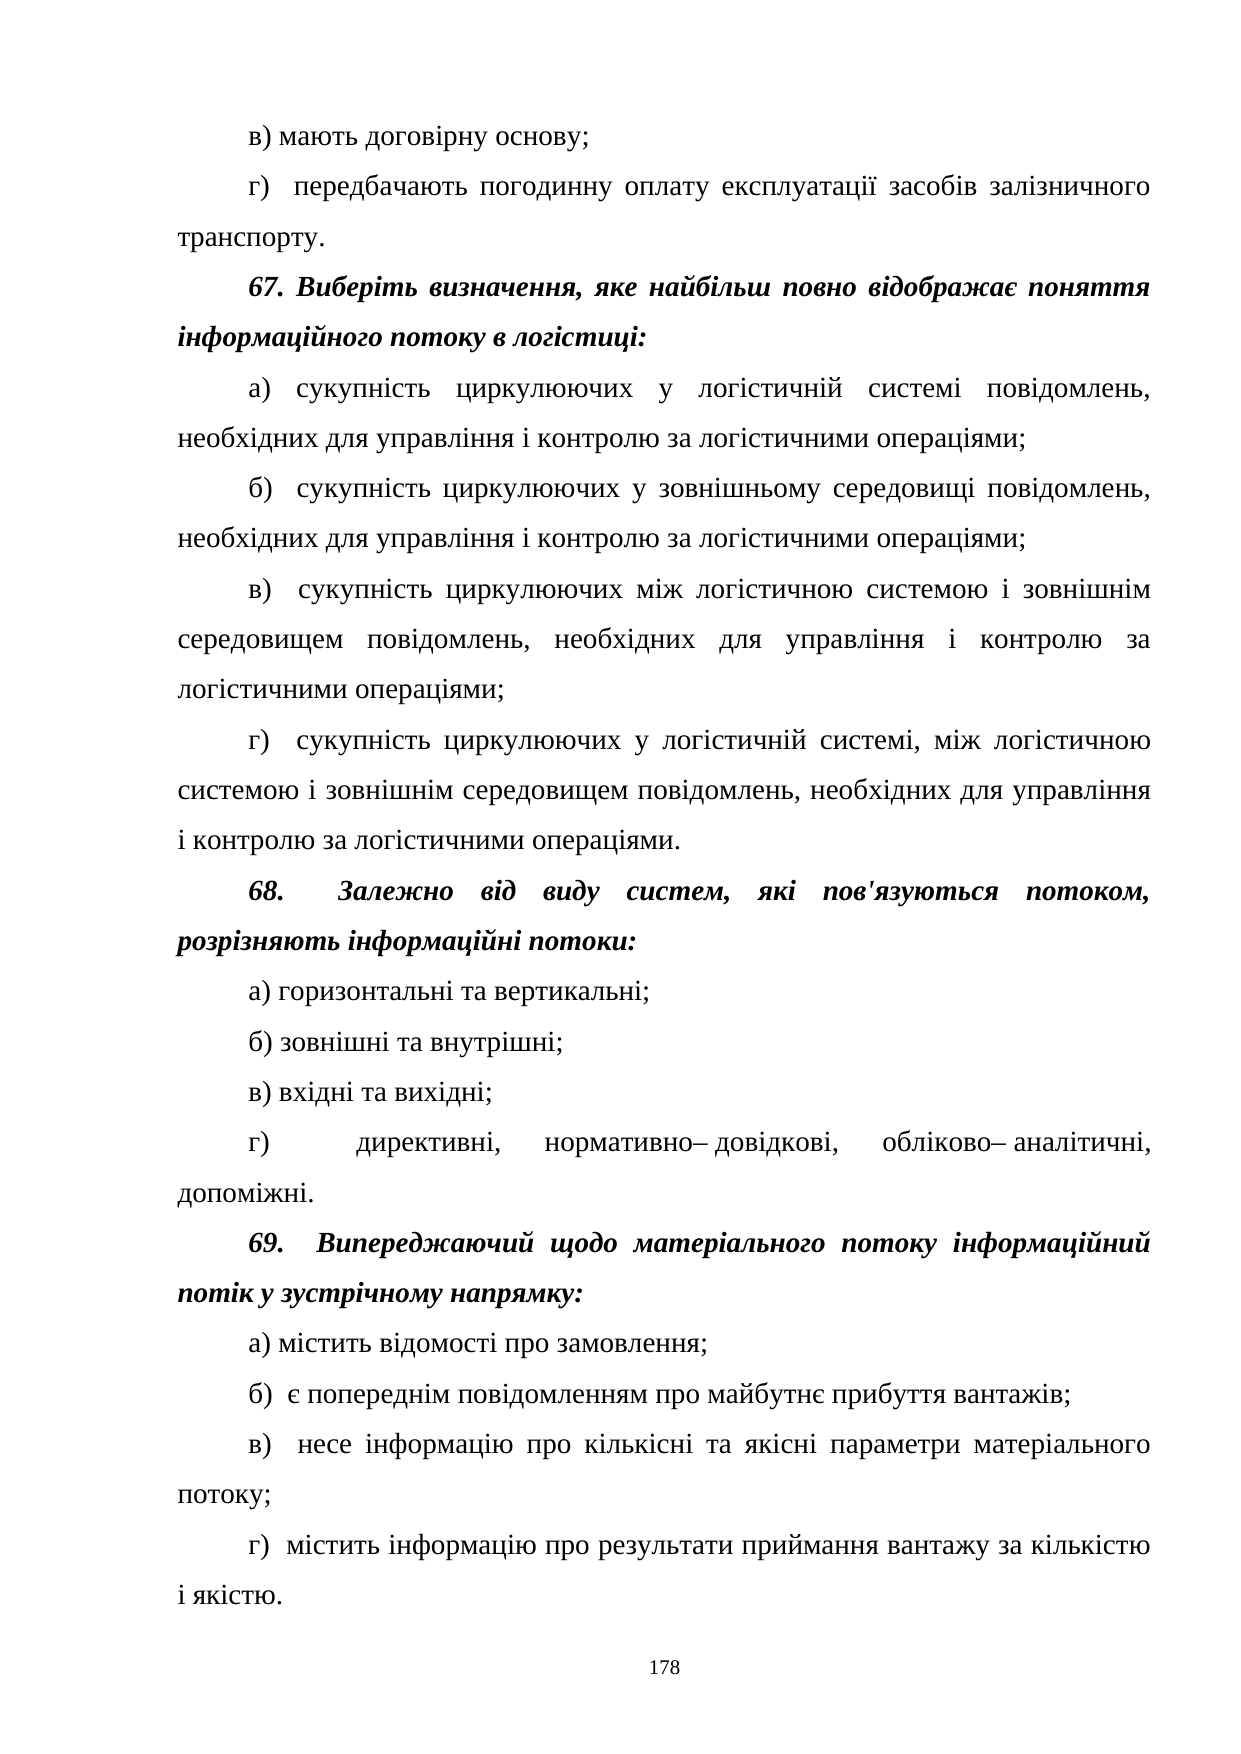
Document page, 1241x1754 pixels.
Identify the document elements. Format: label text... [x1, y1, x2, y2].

text г) передбачають погодинну оплату експлуатації засобів залізничного транспорту. [177, 168, 1152, 252]
text в) мають договірну основу; [177, 118, 1152, 152]
text в) несе інформацію про кількісні та якісні параметри матеріального потоку; [177, 1426, 1152, 1510]
text а) горизонтальні та вертикальні; [177, 973, 1152, 1007]
text г) директивні, нормативно– довідкові, обліково– аналітичні, допоміжні. [177, 1124, 1152, 1208]
text г) містить інформацію про результати приймання вантажу за кількістю і якістю. [177, 1527, 1152, 1611]
text г) сукупність циркулюючих у логістичній системі, між логістичною системою і зовнішнім середовищем повідомлень, необхідних для управління і контролю за логістичними операціями. [177, 722, 1152, 856]
text 68. Залежно від виду систем, які пов'язуються потоком, розрізняють інформаційні потоки: [177, 873, 1152, 957]
text б) зовнішні та внутрішні; [177, 1024, 1152, 1057]
text 67. Виберіть визначення, яке найбільш повно відображає поняття інформаційного потоку в логістиці: [177, 269, 1152, 353]
text 69. Випереджаючий щодо матеріального потоку інформаційний потік у зустрічному напрямку: [177, 1225, 1152, 1309]
text б) є попереднім повідомленням про майбутнє прибуття вантажів; [177, 1376, 1152, 1409]
text а) містить відомості про замовлення; [177, 1326, 1152, 1359]
text в) вхідні та вихідні; [177, 1074, 1152, 1108]
text в) сукупність циркулюючих між логістичною системою і зовнішнім середовищем повідомлень, необхідних для управління і контролю за логістичними операціями; [177, 571, 1152, 705]
text а) сукупність циркулюючих у логістичній системі повідомлень, необхідних для управління і контролю за логістичними операціями; [177, 370, 1152, 453]
text б) сукупність циркулюючих у зовнішньому середовищі повідомлень, необхідних для управління і контролю за логістичними операціями; [177, 470, 1152, 554]
